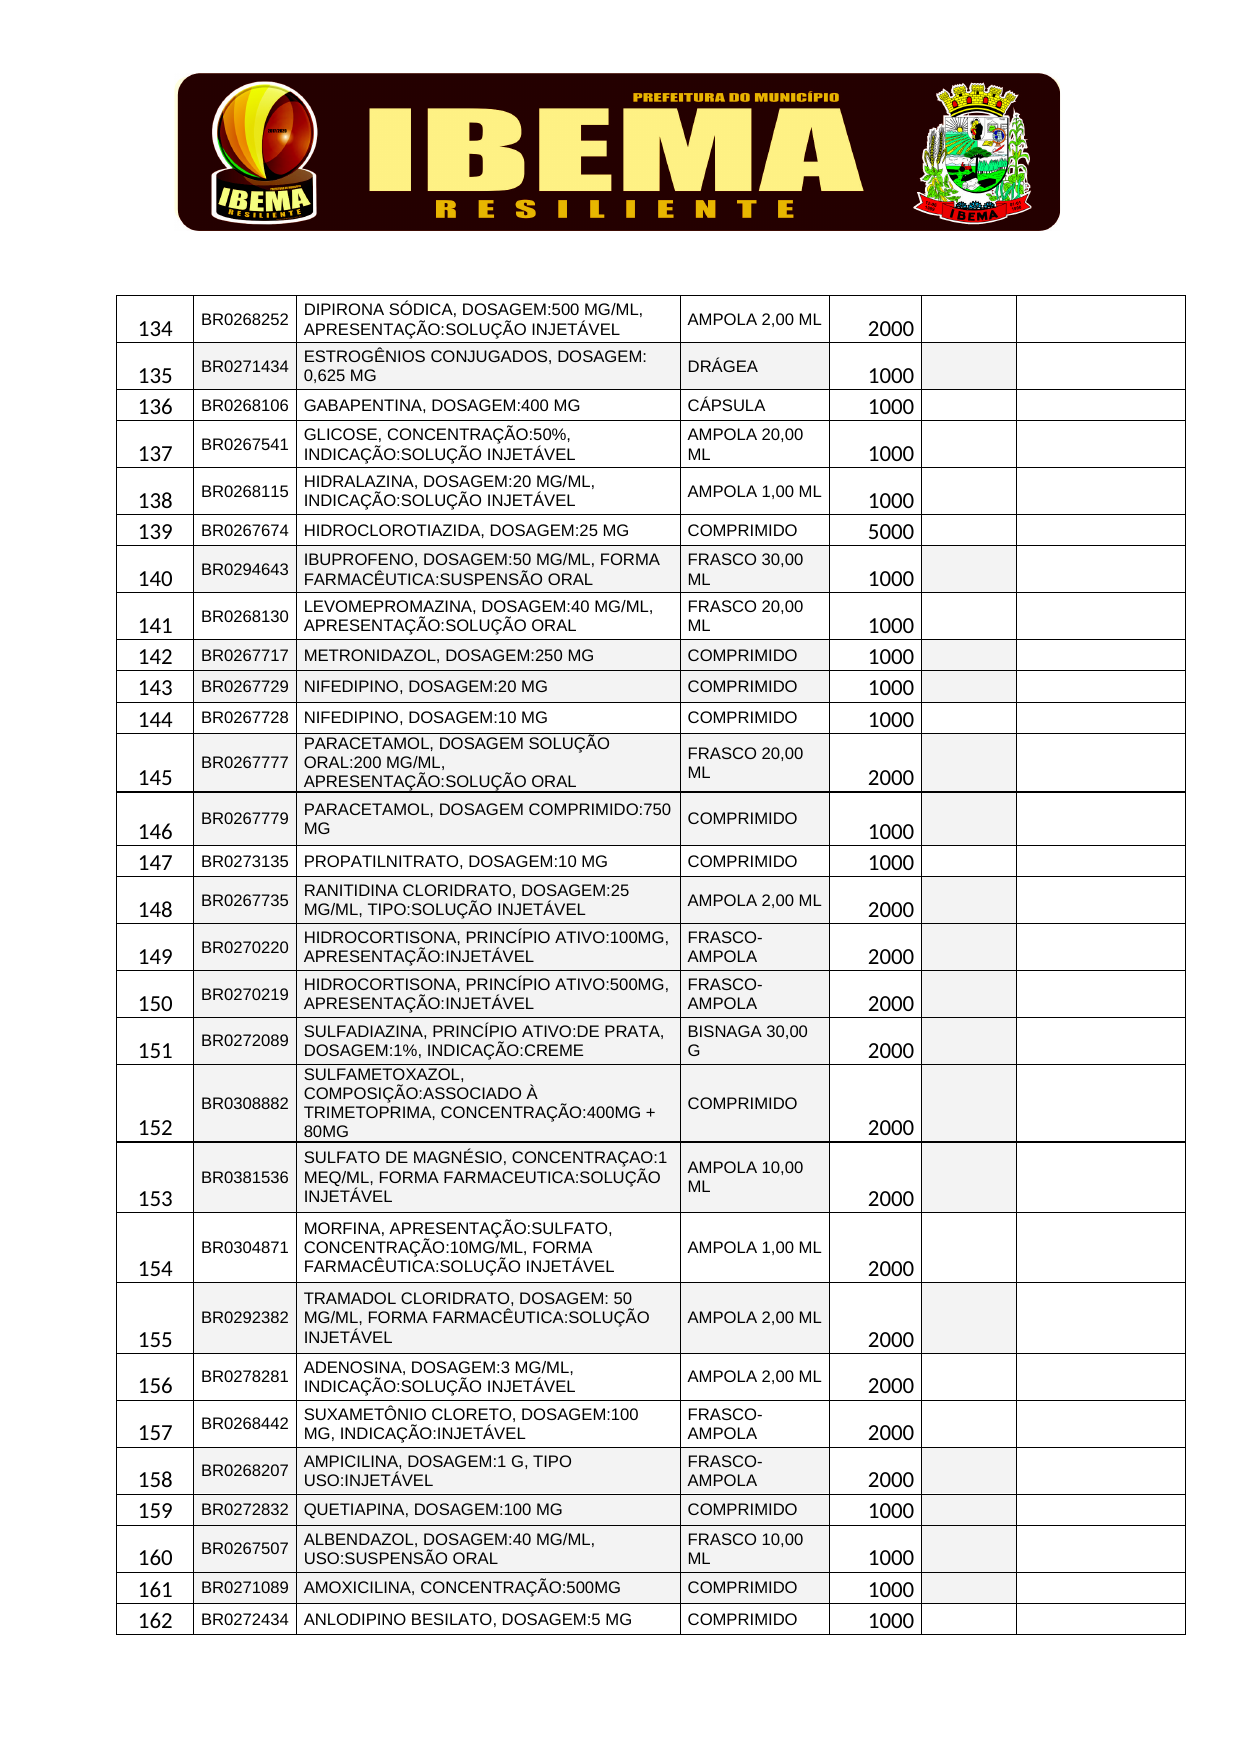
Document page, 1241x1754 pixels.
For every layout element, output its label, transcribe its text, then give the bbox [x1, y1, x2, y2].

table_cell HIDRALAZINA, DOSAGEM:20 MG/ML, INDICAÇÃO:SOLUÇÃO INJETÁVEL [297, 468, 680, 514]
table_cell [922, 877, 1016, 923]
table_cell 2000 [830, 1143, 921, 1212]
table_cell SULFATO DE MAGNÉSIO, CONCENTRAÇAO:1 MEQ/ML, FORMA FARMACEUTICA:SOLUÇÃO INJETÁVEL [297, 1143, 680, 1212]
table_cell 2000 [830, 1213, 921, 1282]
table_cell 148 [117, 877, 193, 923]
table_cell COMPRIMIDO [681, 671, 829, 702]
table_cell 1000 [830, 421, 921, 467]
table_cell GLICOSE, CONCENTRAÇÃO:50%, INDICAÇÃO:SOLUÇÃO INJETÁVEL [297, 421, 680, 467]
table_cell [922, 1143, 1016, 1212]
table_cell [922, 846, 1016, 876]
table_cell [922, 515, 1016, 545]
table_cell [922, 671, 1016, 702]
table_cell [922, 924, 1016, 970]
table_cell [922, 734, 1016, 791]
table_cell [1017, 515, 1185, 545]
table_cell BR0268106 [194, 390, 296, 420]
table_cell 153 [117, 1143, 193, 1212]
table_cell BR0268442 [194, 1401, 296, 1447]
table_cell PARACETAMOL, DOSAGEM SOLUÇÃO ORAL:200 MG/ML, APRESENTAÇÃO:SOLUÇÃO ORAL [297, 734, 680, 791]
table_cell 161 [117, 1573, 193, 1603]
table_cell BR0267507 [194, 1526, 296, 1572]
table_cell [922, 1495, 1016, 1525]
table_cell [922, 468, 1016, 514]
table_cell [922, 1213, 1016, 1282]
table_cell AMPOLA 2,00 ML [681, 877, 829, 923]
table_cell [922, 971, 1016, 1017]
table_cell [922, 296, 1016, 342]
table_cell [922, 343, 1016, 389]
table_cell [922, 1573, 1016, 1603]
table_cell 143 [117, 671, 193, 702]
table_cell 146 [117, 793, 193, 845]
table_cell [1017, 671, 1185, 702]
table_cell 1000 [830, 1573, 921, 1603]
table_cell [1017, 1213, 1185, 1282]
table_cell ANLODIPINO BESILATO, DOSAGEM:5 MG [297, 1604, 680, 1634]
table_cell COMPRIMIDO [681, 1604, 829, 1634]
table_cell ADENOSINA, DOSAGEM:3 MG/ML, INDICAÇÃO:SOLUÇÃO INJETÁVEL [297, 1354, 680, 1400]
table_cell 2000 [830, 1401, 921, 1447]
table_cell [1017, 1065, 1185, 1141]
table_cell [922, 1401, 1016, 1447]
table_cell 1000 [830, 546, 921, 592]
table_cell 2000 [830, 1354, 921, 1400]
table_cell BR0267728 [194, 703, 296, 733]
table_cell 136 [117, 390, 193, 420]
table_cell BR0268207 [194, 1448, 296, 1493]
table_cell 137 [117, 421, 193, 467]
table_cell 1000 [830, 390, 921, 420]
table_cell HIDROCORTISONA, PRINCÍPIO ATIVO:100MG, APRESENTAÇÃO:INJETÁVEL [297, 924, 680, 970]
table_cell FRASCO 20,00 ML [681, 734, 829, 791]
table_cell COMPRIMIDO [681, 515, 829, 545]
table_cell AMPOLA 1,00 ML [681, 1213, 829, 1282]
table_cell ALBENDAZOL, DOSAGEM:40 MG/ML, USO:SUSPENSÃO ORAL [297, 1526, 680, 1572]
table_cell BR0267777 [194, 734, 296, 791]
table_cell 156 [117, 1354, 193, 1400]
table_cell [1017, 1401, 1185, 1447]
table_cell [1017, 1143, 1185, 1212]
table_cell COMPRIMIDO [681, 846, 829, 876]
table_cell ESTROGÊNIOS CONJUGADOS, DOSAGEM: 0,625 MG [297, 343, 680, 389]
table_cell [922, 390, 1016, 420]
table_cell [922, 421, 1016, 467]
table_cell [922, 1065, 1016, 1141]
table_cell 1000 [830, 703, 921, 733]
table_cell AMPOLA 10,00 ML [681, 1143, 829, 1212]
table_cell 1000 [830, 640, 921, 670]
table_cell 1000 [830, 468, 921, 514]
table_cell AMOXICILINA, CONCENTRAÇÃO:500MG [297, 1573, 680, 1603]
table_cell [1017, 1573, 1185, 1603]
table_cell 134 [117, 296, 193, 342]
table_cell 1000 [830, 1526, 921, 1572]
table_cell [1017, 421, 1185, 467]
table_cell 2000 [830, 1283, 921, 1353]
table_cell FRASCO-AMPOLA [681, 1448, 829, 1493]
table_cell BR0272832 [194, 1495, 296, 1525]
table_cell COMPRIMIDO [681, 703, 829, 733]
table_cell 138 [117, 468, 193, 514]
table_cell PARACETAMOL, DOSAGEM COMPRIMIDO:750 MG [297, 793, 680, 845]
table_cell HIDROCORTISONA, PRINCÍPIO ATIVO:500MG, APRESENTAÇÃO:INJETÁVEL [297, 971, 680, 1017]
table_cell BR0268115 [194, 468, 296, 514]
table_cell [922, 640, 1016, 670]
table_cell 151 [117, 1018, 193, 1064]
table_cell [1017, 971, 1185, 1017]
table_cell NIFEDIPINO, DOSAGEM:10 MG [297, 703, 680, 733]
table_cell BR0271089 [194, 1573, 296, 1603]
table_cell BR0273135 [194, 846, 296, 876]
table_cell LEVOMEPROMAZINA, DOSAGEM:40 MG/ML, APRESENTAÇÃO:SOLUÇÃO ORAL [297, 593, 680, 639]
table_cell [1017, 640, 1185, 670]
table_cell [1017, 1354, 1185, 1400]
table_cell 160 [117, 1526, 193, 1572]
table_cell [1017, 1526, 1185, 1572]
table_cell NIFEDIPINO, DOSAGEM:20 MG [297, 671, 680, 702]
table_cell 2000 [830, 1018, 921, 1064]
table_cell 2000 [830, 1065, 921, 1141]
table_cell AMPOLA 2,00 ML [681, 1354, 829, 1400]
table_cell FRASCO-AMPOLA [681, 1401, 829, 1447]
table_cell [1017, 468, 1185, 514]
table_cell BR0270220 [194, 924, 296, 970]
table_cell HIDROCLOROTIAZIDA, DOSAGEM:25 MG [297, 515, 680, 545]
table_cell COMPRIMIDO [681, 793, 829, 845]
table_cell METRONIDAZOL, DOSAGEM:250 MG [297, 640, 680, 670]
table_cell 152 [117, 1065, 193, 1141]
table_cell AMPOLA 1,00 ML [681, 468, 829, 514]
table_cell 2000 [830, 924, 921, 970]
table_cell 144 [117, 703, 193, 733]
table_cell BR0381536 [194, 1143, 296, 1212]
table_cell FRASCO 20,00 ML [681, 593, 829, 639]
table_cell AMPOLA 2,00 ML [681, 296, 829, 342]
table_cell 149 [117, 924, 193, 970]
table_cell TRAMADOL CLORIDRATO, DOSAGEM: 50 MG/ML, FORMA FARMACÊUTICA:SOLUÇÃO INJETÁVEL [297, 1283, 680, 1353]
table_cell DRÁGEA [681, 343, 829, 389]
table_cell BR0292382 [194, 1283, 296, 1353]
table_cell [1017, 390, 1185, 420]
table_cell 159 [117, 1495, 193, 1525]
table_cell [1017, 1495, 1185, 1525]
table_cell [922, 1604, 1016, 1634]
table_cell 142 [117, 640, 193, 670]
table_cell 1000 [830, 846, 921, 876]
table_cell [922, 1448, 1016, 1493]
table_cell BR0268130 [194, 593, 296, 639]
table_cell AMPICILINA, DOSAGEM:1 G, TIPO USO:INJETÁVEL [297, 1448, 680, 1493]
table_cell 145 [117, 734, 193, 791]
table_cell 158 [117, 1448, 193, 1493]
table_cell SULFADIAZINA, PRINCÍPIO ATIVO:DE PRATA, DOSAGEM:1%, INDICAÇÃO:CREME [297, 1018, 680, 1064]
table_cell FRASCO 30,00 ML [681, 546, 829, 592]
table_cell GABAPENTINA, DOSAGEM:400 MG [297, 390, 680, 420]
table_cell [1017, 846, 1185, 876]
table_cell 1000 [830, 793, 921, 845]
table_cell COMPRIMIDO [681, 640, 829, 670]
table_cell BR0294643 [194, 546, 296, 592]
table_cell 139 [117, 515, 193, 545]
table_cell [1017, 1448, 1185, 1493]
table_cell COMPRIMIDO [681, 1065, 829, 1141]
table_cell 157 [117, 1401, 193, 1447]
table_cell 2000 [830, 971, 921, 1017]
table_cell AMPOLA 20,00 ML [681, 421, 829, 467]
table_cell [922, 546, 1016, 592]
table_cell BR0270219 [194, 971, 296, 1017]
table_cell 2000 [830, 734, 921, 791]
table_cell DIPIRONA SÓDICA, DOSAGEM:500 MG/ML, APRESENTAÇÃO:SOLUÇÃO INJETÁVEL [297, 296, 680, 342]
table_cell 162 [117, 1604, 193, 1634]
table_cell 1000 [830, 343, 921, 389]
table_cell 1000 [830, 1495, 921, 1525]
table_cell MORFINA, APRESENTAÇÃO:SULFATO, CONCENTRAÇÃO:10MG/ML, FORMA FARMACÊUTICA:SOLUÇÃO INJETÁVEL [297, 1213, 680, 1282]
table_cell [1017, 877, 1185, 923]
table_cell [1017, 793, 1185, 845]
table_cell BR0278281 [194, 1354, 296, 1400]
table_cell SUXAMETÔNIO CLORETO, DOSAGEM:100 MG, INDICAÇÃO:INJETÁVEL [297, 1401, 680, 1447]
picture [174, 73, 1061, 231]
table_cell FRASCO-AMPOLA [681, 924, 829, 970]
table_cell [1017, 1604, 1185, 1634]
table_cell [1017, 343, 1185, 389]
table_cell BISNAGA 30,00 G [681, 1018, 829, 1064]
table_cell [1017, 1283, 1185, 1353]
table_cell BR0267735 [194, 877, 296, 923]
table_cell COMPRIMIDO [681, 1495, 829, 1525]
table_cell 135 [117, 343, 193, 389]
table_cell [922, 593, 1016, 639]
table_cell [1017, 734, 1185, 791]
table_cell CÁPSULA [681, 390, 829, 420]
table_cell 154 [117, 1213, 193, 1282]
table_cell 141 [117, 593, 193, 639]
table_cell BR0271434 [194, 343, 296, 389]
table_cell BR0267717 [194, 640, 296, 670]
table_cell 147 [117, 846, 193, 876]
table_cell [1017, 296, 1185, 342]
table_cell [1017, 593, 1185, 639]
table_cell FRASCO 10,00 ML [681, 1526, 829, 1572]
table_cell BR0267541 [194, 421, 296, 467]
table_cell 1000 [830, 1604, 921, 1634]
table_cell IBUPROFENO, DOSAGEM:50 MG/ML, FORMA FARMACÊUTICA:SUSPENSÃO ORAL [297, 546, 680, 592]
table_cell 155 [117, 1283, 193, 1353]
table_cell COMPRIMIDO [681, 1573, 829, 1603]
table_cell [1017, 924, 1185, 970]
table_cell BR0267729 [194, 671, 296, 702]
table_cell BR0272434 [194, 1604, 296, 1634]
table_cell BR0267674 [194, 515, 296, 545]
table_cell 2000 [830, 877, 921, 923]
table_cell 5000 [830, 515, 921, 545]
table_cell BR0304871 [194, 1213, 296, 1282]
table_cell [1017, 1018, 1185, 1064]
table_cell BR0308882 [194, 1065, 296, 1141]
table_cell 2000 [830, 1448, 921, 1493]
table_cell [922, 1018, 1016, 1064]
table_cell 2000 [830, 296, 921, 342]
table_cell 1000 [830, 593, 921, 639]
table_cell AMPOLA 2,00 ML [681, 1283, 829, 1353]
table_cell [922, 703, 1016, 733]
table_cell 140 [117, 546, 193, 592]
table_cell [1017, 546, 1185, 592]
table_cell [1017, 703, 1185, 733]
table_cell QUETIAPINA, DOSAGEM:100 MG [297, 1495, 680, 1525]
table_cell 150 [117, 971, 193, 1017]
table_cell BR0272089 [194, 1018, 296, 1064]
table_cell 1000 [830, 671, 921, 702]
table_cell FRASCO-AMPOLA [681, 971, 829, 1017]
table_cell [922, 1283, 1016, 1353]
table_cell RANITIDINA CLORIDRATO, DOSAGEM:25 MG/ML, TIPO:SOLUÇÃO INJETÁVEL [297, 877, 680, 923]
table_cell PROPATILNITRATO, DOSAGEM:10 MG [297, 846, 680, 876]
table_cell [922, 793, 1016, 845]
table_cell [922, 1526, 1016, 1572]
table_cell [922, 1354, 1016, 1400]
table_cell BR0267779 [194, 793, 296, 845]
table_cell SULFAMETOXAZOL, COMPOSIÇÃO:ASSOCIADO À TRIMETOPRIMA, CONCENTRAÇÃO:400MG + 80MG [297, 1065, 680, 1141]
table_cell BR0268252 [194, 296, 296, 342]
